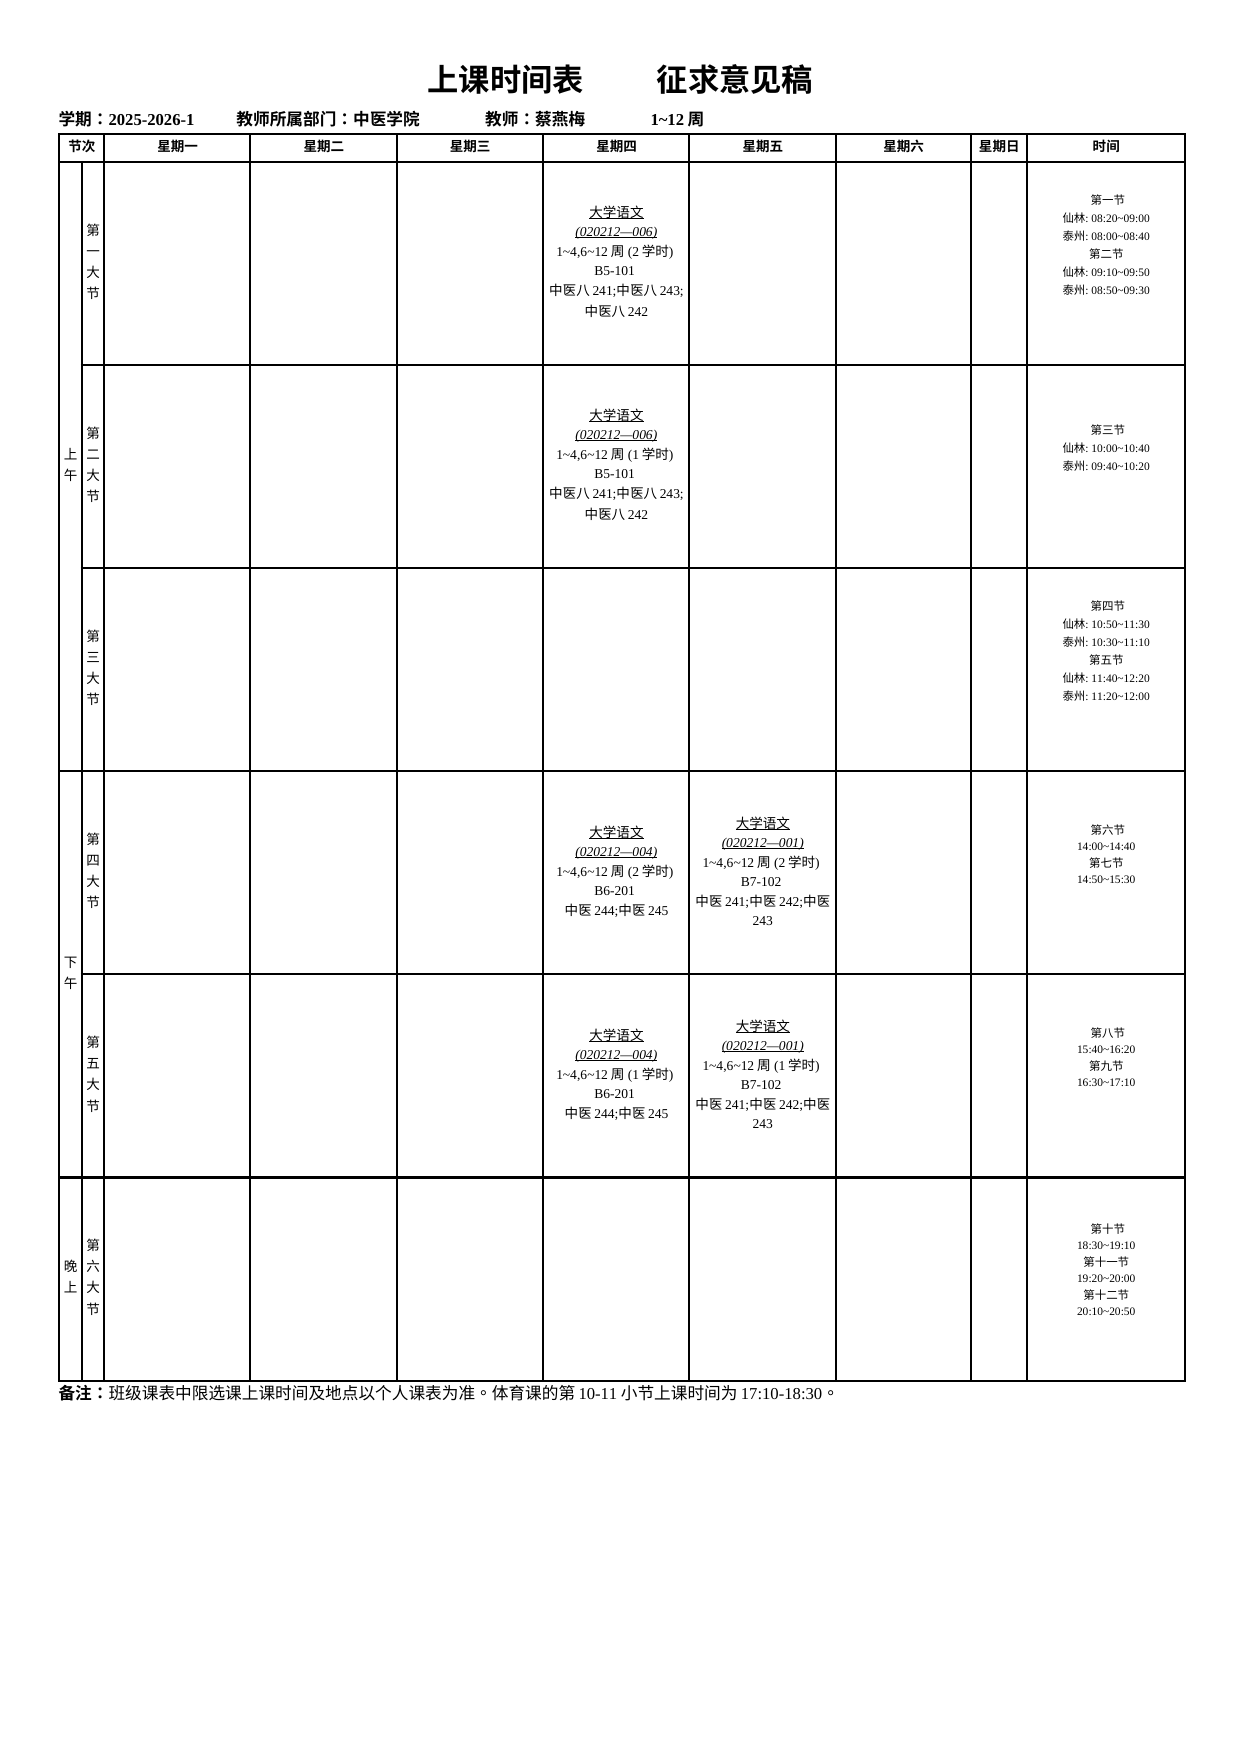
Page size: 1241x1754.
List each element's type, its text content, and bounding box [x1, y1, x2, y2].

table_cell 大学语文 (020212—006) 1~4,6~12周 (2学时) B5-101 中医八241;中医八243;中医八242 [544, 163, 688, 364]
table_header 星期一 [105, 135, 249, 161]
table_cell 第一节 仙林: 08:20~09:00 泰州: 08:00~08:40 第二节 仙林: 09:10~09:50 泰州: 08:50~09:30 [1028, 163, 1184, 364]
table_cell 第二大节 [83, 366, 103, 567]
table_header 星期六 [837, 135, 970, 161]
table_cell [251, 975, 396, 1176]
table_cell [251, 1179, 396, 1379]
table_cell 大学语文 (020212—004) 1~4,6~12周 (1学时) B6-201 中医244;中医245 [544, 975, 688, 1176]
table_cell [837, 569, 970, 770]
table_cell [398, 569, 542, 770]
table_cell 第五大节 [83, 975, 103, 1176]
table_cell 大学语文 (020212—001) 1~4,6~12周 (2学时) B7-102 中医241;中医242;中医243 [690, 772, 835, 973]
table_cell 大学语文 (020212—006) 1~4,6~12周 (1学时) B5-101 中医八241;中医八243;中医八242 [544, 366, 688, 567]
table_cell [105, 1179, 249, 1379]
table_cell [544, 569, 688, 770]
table_cell [398, 366, 542, 567]
table_cell [105, 366, 249, 567]
table_cell 大学语文 (020212—001) 1~4,6~12周 (1学时) B7-102 中医241;中医242;中医243 [690, 975, 835, 1176]
text 备注：班级课表中限选课上课时间及地点以个人课表为准。体育课的第10-11小节上课时间为17:10-18:30。 [58, 1382, 1182, 1404]
table_cell [972, 772, 1026, 973]
table_header 星期日 [972, 135, 1026, 161]
table_cell 大学语文 (020212—004) 1~4,6~12周 (2学时) B6-201 中医244;中医245 [544, 772, 688, 973]
table_cell [544, 1179, 688, 1379]
table_cell [105, 772, 249, 973]
table_cell [837, 772, 970, 973]
table_cell 第一大节 [83, 163, 103, 364]
text 学期：2025-2026-1 教师所属部门：中医学院 教师：蔡燕梅 1~12周 [58, 107, 1182, 130]
text 上课时间表 征求意见稿 [58, 58, 1182, 101]
table_header 星期二 [251, 135, 396, 161]
table_header 星期五 [690, 135, 835, 161]
table_cell [398, 1179, 542, 1379]
table_cell 第四大节 [83, 772, 103, 973]
table_cell [105, 163, 249, 364]
table_cell [251, 163, 396, 364]
table_cell 晚上 [60, 1179, 81, 1379]
table_cell [690, 366, 835, 567]
table_cell [837, 975, 970, 1176]
table_cell [251, 569, 396, 770]
table_cell 第六节 14:00~14:40 第七节 14:50~15:30 [1028, 772, 1184, 973]
table_cell [972, 975, 1026, 1176]
table_cell [690, 163, 835, 364]
table_header 星期四 [544, 135, 688, 161]
table_cell [972, 1179, 1026, 1379]
table_cell [398, 975, 542, 1176]
table_cell [398, 163, 542, 364]
table_cell 第四节 仙林: 10:50~11:30 泰州: 10:30~11:10 第五节 仙林: 11:40~12:20 泰州: 11:20~12:00 [1028, 569, 1184, 770]
table_cell 上午 [60, 163, 81, 770]
table_cell [398, 772, 542, 973]
table_cell [837, 1179, 970, 1379]
table_cell [690, 1179, 835, 1379]
table_cell [251, 366, 396, 567]
table_cell [105, 569, 249, 770]
table_cell 第六大节 [83, 1179, 103, 1379]
table_cell 第三大节 [83, 569, 103, 770]
table_cell [690, 569, 835, 770]
table_cell 第八节 15:40~16:20 第九节 16:30~17:10 [1028, 975, 1184, 1176]
table_cell 第十节 18:30~19:10 第十一节 19:20~20:00 第十二节 20:10~20:50 [1028, 1179, 1184, 1379]
table_cell [837, 366, 970, 567]
table_cell [972, 163, 1026, 364]
table_cell [105, 975, 249, 1176]
table_cell [972, 569, 1026, 770]
table_cell [251, 772, 396, 973]
table_header 时间 [1028, 135, 1184, 161]
table_cell [837, 163, 970, 364]
table_header 节次 [60, 135, 103, 161]
table_cell 第三节 仙林: 10:00~10:40 泰州: 09:40~10:20 [1028, 366, 1184, 567]
table_header 星期三 [398, 135, 542, 161]
table_cell [972, 366, 1026, 567]
table_cell 下午 [60, 772, 81, 1176]
